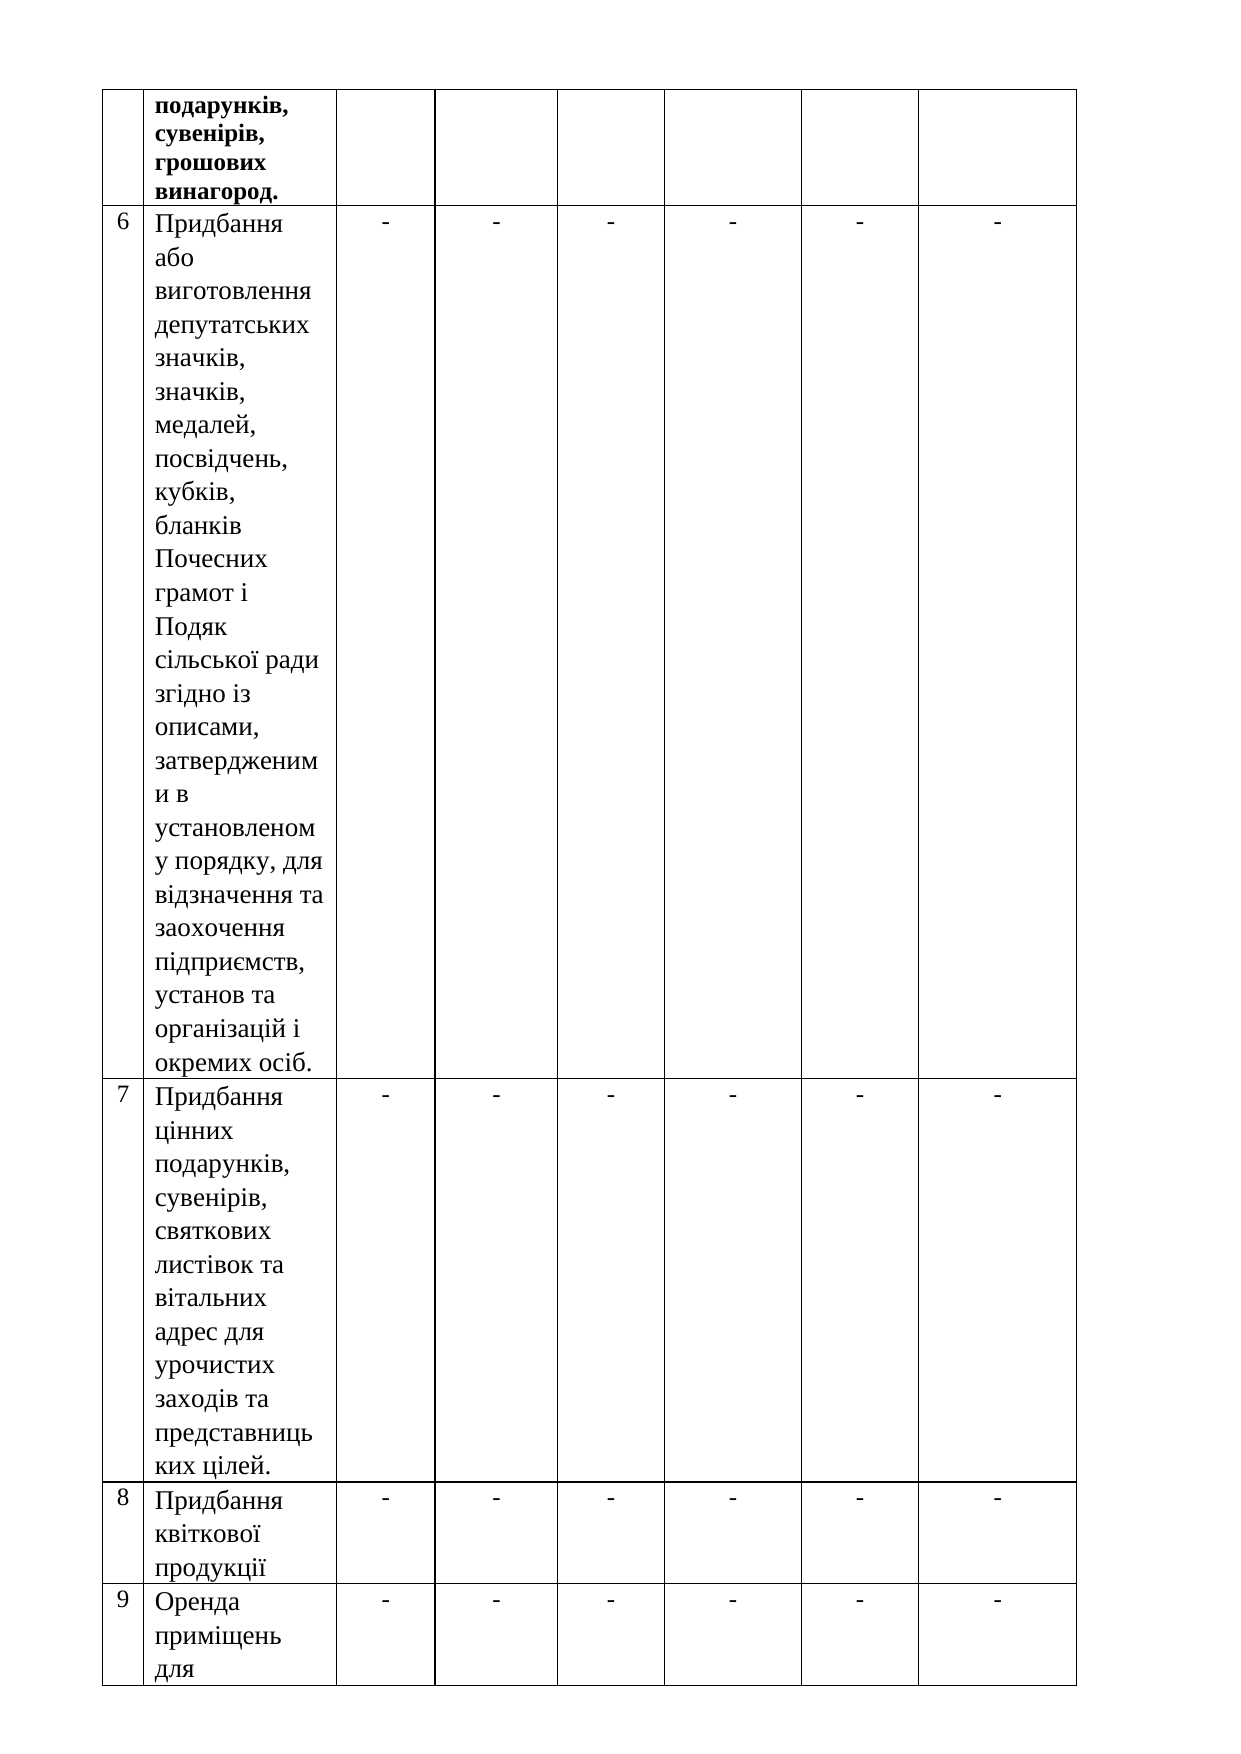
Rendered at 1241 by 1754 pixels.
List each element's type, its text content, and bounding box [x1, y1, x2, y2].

table_cell - [558, 206, 664, 1078]
table_cell - [665, 206, 801, 1078]
table_cell - [919, 206, 1076, 1078]
table_cell - [558, 1483, 664, 1583]
table_cell - [802, 1079, 918, 1481]
table_cell Придбання цінних подарунків, сувенірів, святкових листівок та вітальних адрес для урочистих заходів та представницьких цілей. [144, 1079, 336, 1481]
table_cell - [436, 1079, 557, 1481]
table_cell - [919, 1584, 1076, 1685]
table_cell - [337, 1483, 434, 1583]
table_cell - [919, 90, 1076, 205]
table_cell Придбання або виготовлення депутатських значків, значків, медалей, посвідчень, кубків, бланків Почесних грамот і Подяк сільської ради згідно із описами, затвердженими в установленому порядку, для відзначення та заохочення підприємств, установ та організацій і окремих осіб. [144, 206, 336, 1078]
table_cell 6 [103, 206, 143, 1078]
table_cell - [436, 1584, 557, 1685]
table_cell 7 [103, 1079, 143, 1481]
table_cell - [665, 90, 801, 205]
table_cell 9 [103, 1584, 143, 1685]
table_cell - [436, 1483, 557, 1583]
table_cell - [802, 90, 918, 205]
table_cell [144, 1584, 336, 1685]
table_cell - [436, 206, 557, 1078]
table_cell - [802, 1483, 918, 1583]
table_cell - [802, 206, 918, 1078]
table_cell - [802, 1584, 918, 1685]
table_cell - [919, 1079, 1076, 1481]
table_cell - [337, 1584, 434, 1685]
table_cell - [436, 90, 557, 205]
table_cell - [558, 90, 664, 205]
table_cell - [919, 1483, 1076, 1583]
table_cell - [558, 1584, 664, 1685]
table_cell - [337, 90, 434, 205]
table_cell - [665, 1079, 801, 1481]
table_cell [144, 90, 336, 205]
table_cell 8 [103, 1483, 143, 1583]
table_cell Придбання квіткової продукції [144, 1483, 336, 1583]
table_cell - [558, 1079, 664, 1481]
table_cell 5 [103, 90, 143, 205]
table_cell - [337, 1079, 434, 1481]
table_cell - [665, 1483, 801, 1583]
table_cell - [665, 1584, 801, 1685]
table_cell - [337, 206, 434, 1078]
